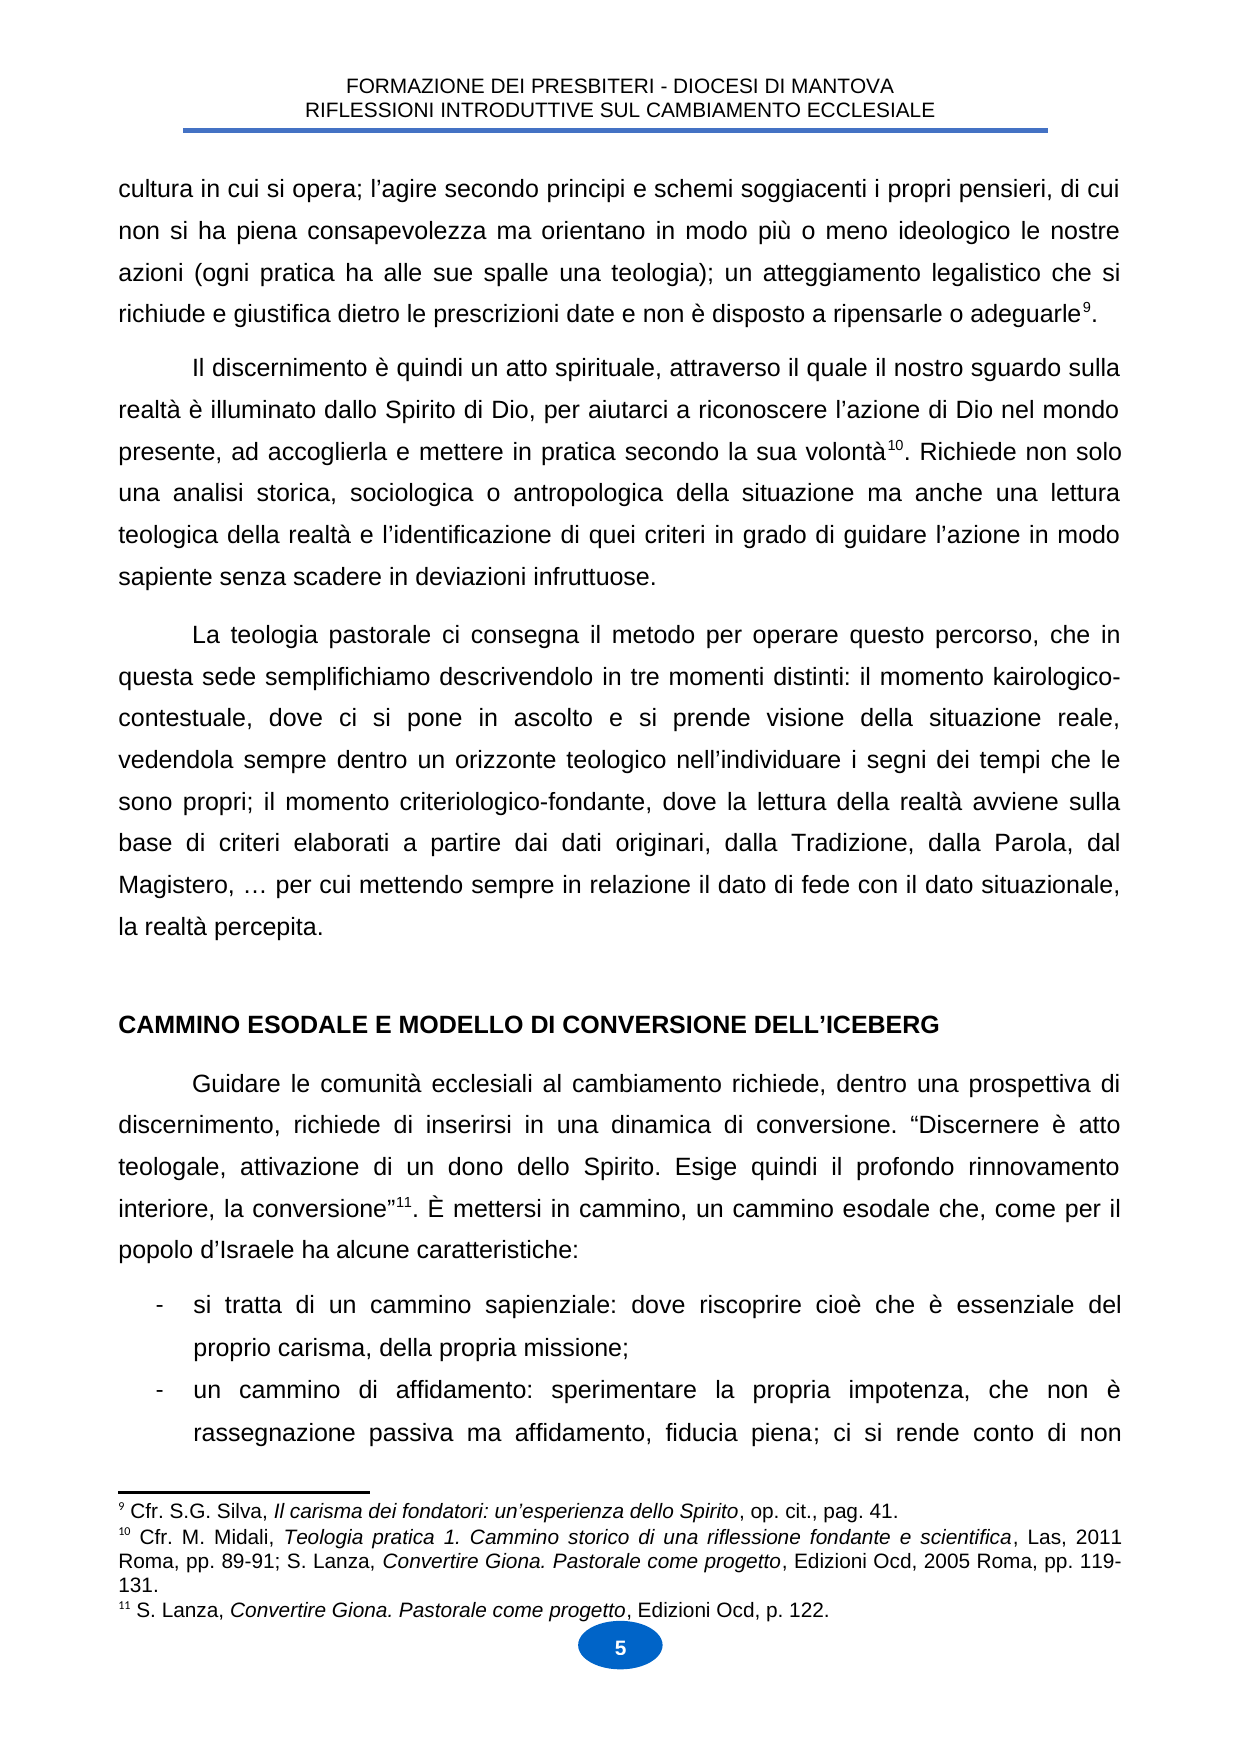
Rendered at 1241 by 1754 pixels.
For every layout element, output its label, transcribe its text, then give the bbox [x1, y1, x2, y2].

text CAMMINO ESODALE E MODELLO DI CONVERSIONE DELL’ICEBERG [118, 1010, 1122, 1039]
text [118, 174, 1122, 328]
text Guidare le comunità ecclesiali al cambiamento richiede, dentro una prospettiva di discernimento, richiede di inserirsi in una dinamica di conversione. “Discernere è atto teologale, attivazione di un dono dello Spirito. Esige quindi il profondo rinnovamento interiore, la conversione”. È mettersi in cammino, un cammino esodale che, come per il popolo d’Israele ha alcune caratteristiche: [118, 1068, 1122, 1264]
text Il discernimento è quindi un atto spirituale, attraverso il quale il nostro sguardo sulla realtà è illuminato dallo Spirito di Dio, per aiutarci a riconoscere l’azione di Dio nel mondo presente, ad accoglierla e mettere in pratica secondo la sua volontà. Richiede non solo una analisi storica, sociologica o antropologica della situazione ma anche una lettura teologica della realtà e l’identificazione di quei criteri in grado di guidare l’azione in modo sapiente senza scadere in deviazioni infruttuose. [118, 353, 1122, 590]
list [156, 1374, 1122, 1447]
list si tratta di un cammino sapienziale: dove riscoprire cioè che è essenziale del proprio carisma, della propria missione; [156, 1289, 1122, 1362]
text La teologia pastorale ci consegna il metodo per operare questo percorso, che in questa sede semplifichiamo descrivendolo in tre momenti distinti: il momento kairologico-contestuale, dove ci si pone in ascolto e si prende visione della situazione reale, vedendola sempre dentro un orizzonte teologico nell’individuare i segni dei tempi che le sono propri; il momento criteriologico-fondante, dove la lettura della realtà avviene sulla base di criteri elaborati a partire dai dati originari, dalla Tradizione, dalla Parola, dal Magistero, … per cui mettendo sempre in relazione il dato di fede con il dato situazionale, la realtà percepita. [118, 620, 1122, 940]
